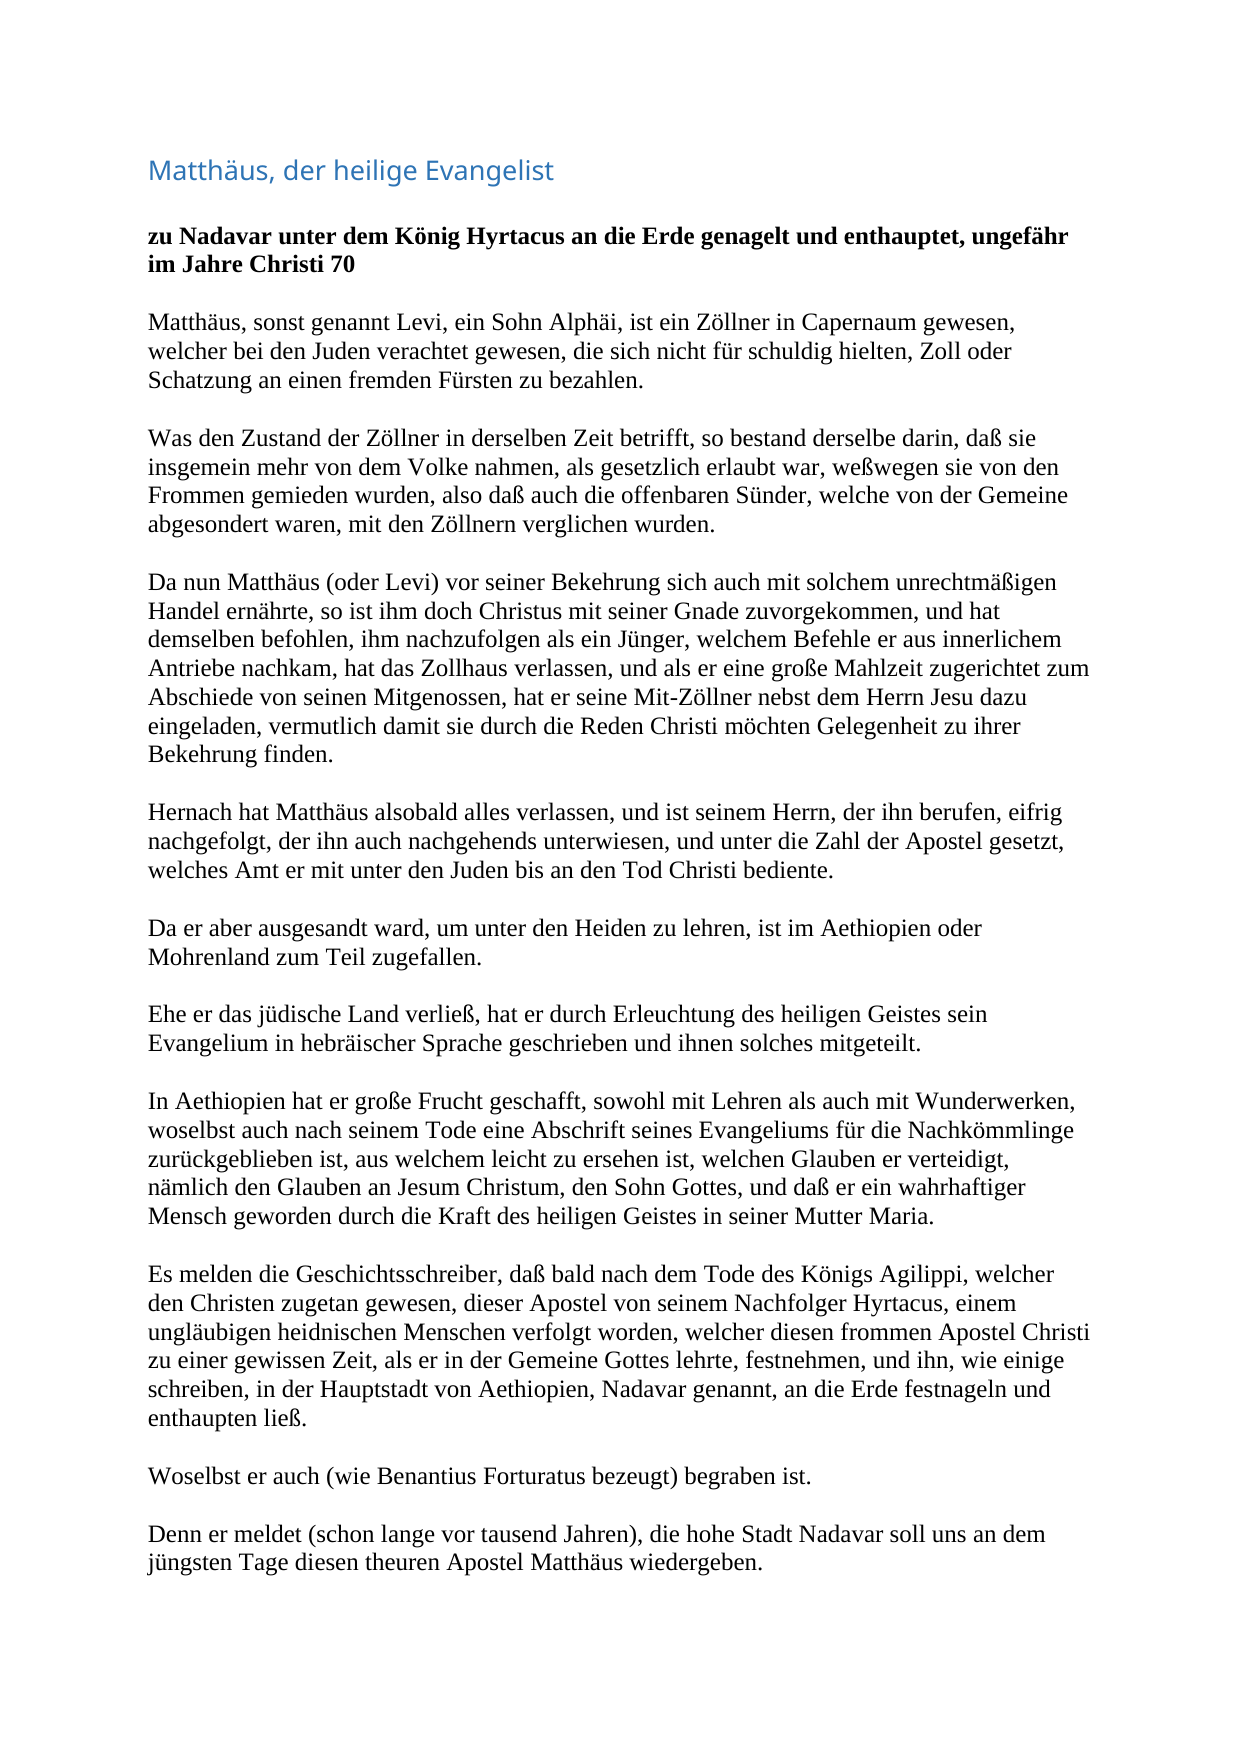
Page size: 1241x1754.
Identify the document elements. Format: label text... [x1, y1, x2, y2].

text Was den Zustand der Zöllner in derselben Zeit betrifft, so bestand derselbe darin, daß sie insgemein mehr von dem Volke nahmen, als gesetzlich erlaubt war, weßwegen sie von den Frommen gemieden wurden, also daß auch die offenbaren Sünder, welche von der Gemeine abgesondert waren, mit den Zöllnern verglichen wurden. [148, 423, 1093, 538]
text Woselbst er auch (wie Benantius Forturatus bezeugt) begraben ist. [148, 1461, 1093, 1489]
text Da er aber ausgesandt ward, um unter den Heiden zu lehren, ist im Aethiopien oder Mohrenland zum Teil zugefallen. [148, 913, 1093, 970]
text In Aethiopien hat er große Frucht geschafft, sowohl mit Lehren als auch mit Wunderwerken, woselbst auch nach seinem Tode eine Abschrift seines Evangeliums für die Nachkömmlinge zurückgeblieben ist, aus welchem leicht zu ersehen ist, welchen Glauben er verteidigt, nämlich den Glauben an Jesum Christum, den Sohn Gottes, und daß er ein wahrhaftiger Mensch geworden durch die Kraft des heiligen Geistes in seiner Mutter Maria. [148, 1086, 1093, 1230]
text Es melden die Geschichtsschreiber, daß bald nach dem Tode des Königs Agilippi, welcher den Christen zugetan gewesen, dieser Apostel von seinem Nachfolger Hyrtacus, einem ungläubigen heidnischen Menschen verfolgt worden, welcher diesen frommen Apostel Christi zu einer gewissen Zeit, als er in der Gemeine Gottes lehrte, festnehmen, und ihn, wie einige schreiben, in der Hauptstadt von Aethiopien, Nadavar genannt, an die Erde festnageln und enthaupten ließ. [148, 1259, 1093, 1432]
text Matthäus, sonst genannt Levi, ein Sohn Alphäi, ist ein Zöllner in Capernaum gewesen, welcher bei den Juden verachtet gewesen, die sich nicht für schuldig hielten, Zoll oder Schatzung an einen fremden Fürsten zu bezahlen. [148, 307, 1093, 394]
subtitle Matthäus, der heilige Evangelist [148, 152, 1093, 189]
text zu Nadavar unter dem König Hyrtacus an die Erde genagelt und enthauptet, ungefähr im Jahre Christi 70 [148, 221, 1093, 278]
text Denn er meldet (schon lange vor tausend Jahren), die hohe Stadt Nadavar soll uns an dem jüngsten Tage diesen theuren Apostel Matthäus wiedergeben. [148, 1519, 1093, 1576]
text Hernach hat Matthäus alsobald alles verlassen, und ist seinem Herrn, der ihn berufen, eifrig nachgefolgt, der ihn auch nachgehends unterwiesen, und unter die Zahl der Apostel gesetzt, welches Amt er mit unter den Juden bis an den Tod Christi bediente. [148, 797, 1093, 884]
text Da nun Matthäus (oder Levi) vor seiner Bekehrung sich auch mit solchem unrechtmäßigen Handel ernährte, so ist ihm doch Christus mit seiner Gnade zuvorgekommen, und hat demselben befohlen, ihm nachzufolgen als ein Jünger, welchem Befehle er aus innerlichem Antriebe nachkam, hat das Zollhaus verlassen, und als er eine große Mahlzeit zugerichtet zum Abschiede von seinen Mitgenossen, hat er seine Mit-Zöllner nebst dem Herrn Jesu dazu eingeladen, vermutlich damit sie durch die Reden Christi möchten Gelegenheit zu ihrer Bekehrung finden. [148, 567, 1093, 768]
text Ehe er das jüdische Land verließ, hat er durch Erleuchtung des heiligen Geistes sein Evangelium in hebräischer Sprache geschrieben und ihnen solches mitgeteilt. [148, 999, 1093, 1057]
